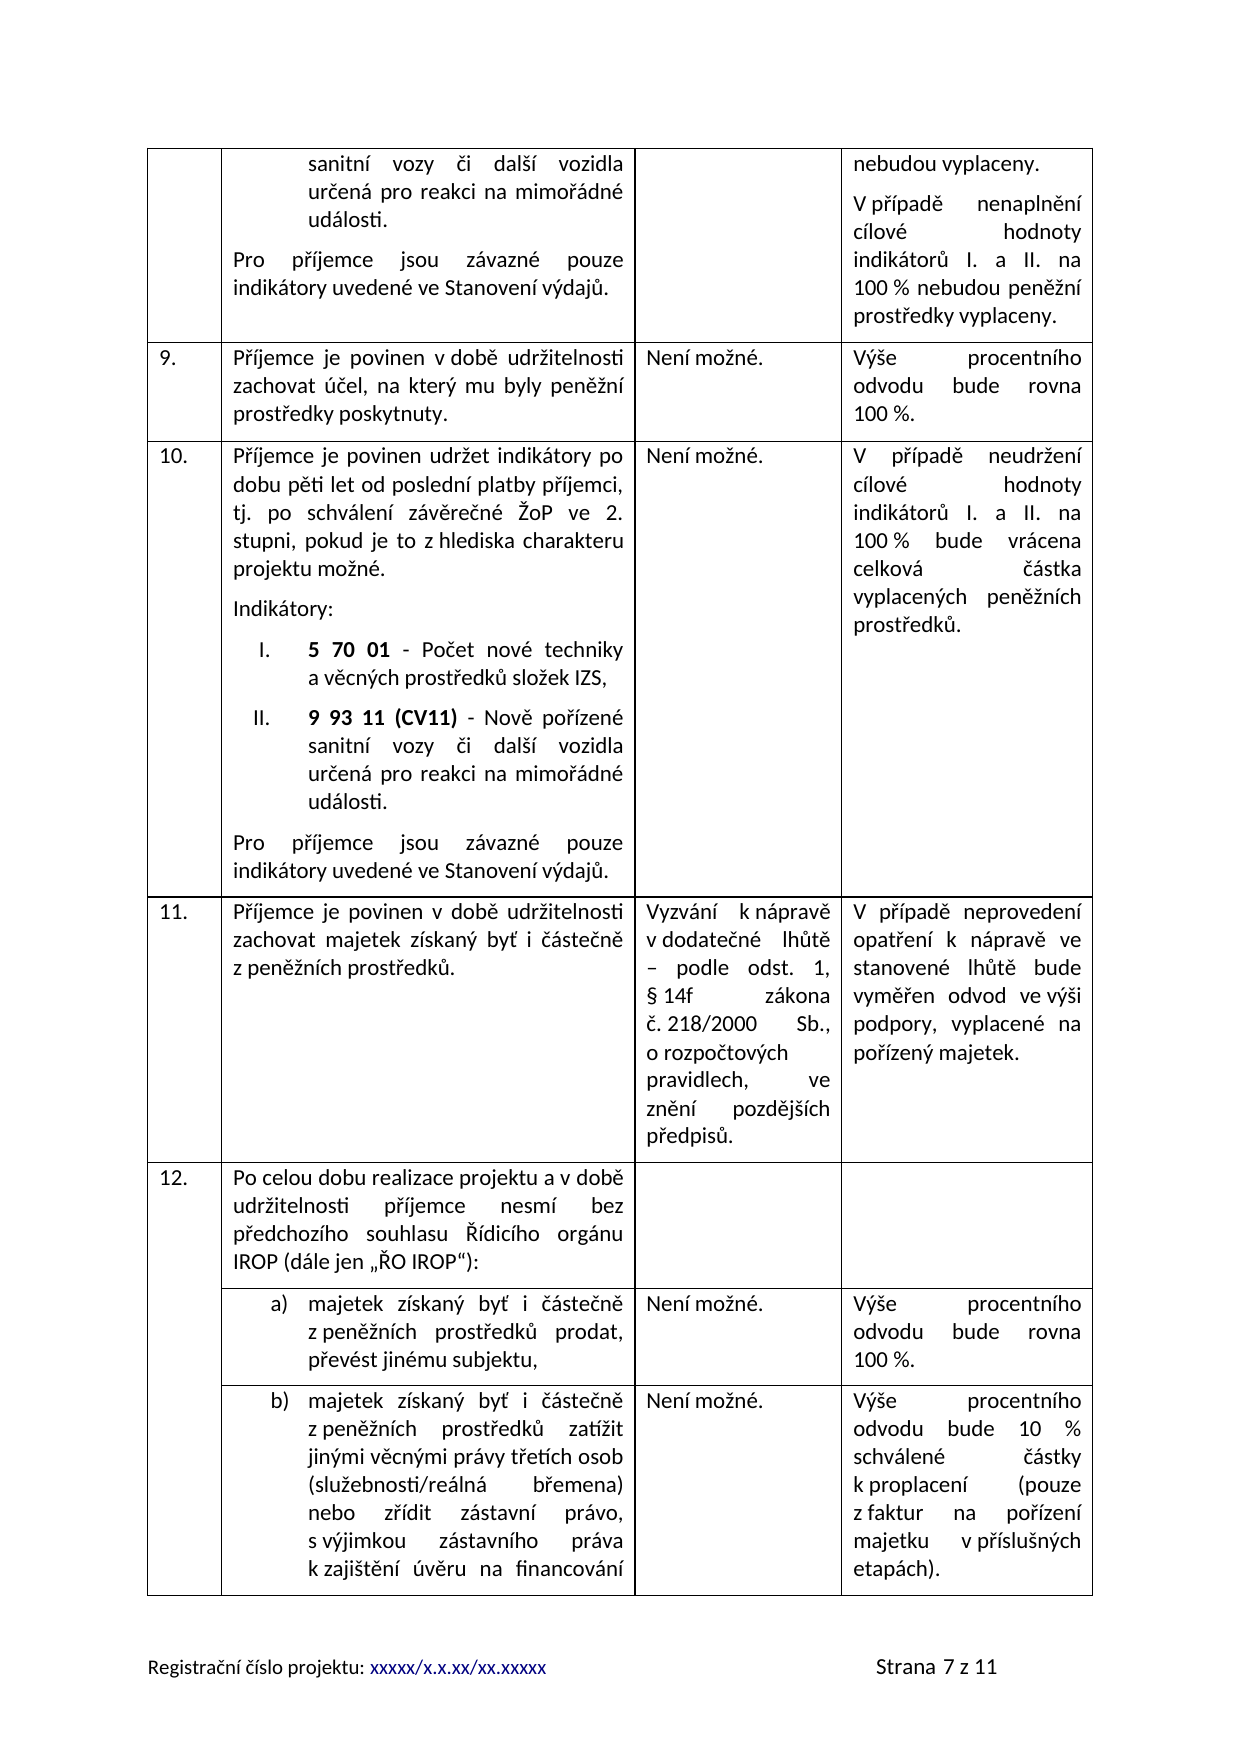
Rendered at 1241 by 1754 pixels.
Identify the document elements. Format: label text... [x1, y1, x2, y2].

table_cell Není možné. [636, 1386, 841, 1595]
table_cell 9. [148, 343, 221, 441]
table_cell Příjemce je povinen v době udržitelnosti zachovat majetek získaný byť i částečně z peněžních prostředků. [222, 898, 634, 1162]
table_cell 8. [148, 149, 221, 342]
table_cell Výše procentního odvodu bude rovna 100 %. [842, 1289, 1092, 1385]
table_cell Vyzvání k nápravě v dodatečné lhůtě – podle odst. 1, § 14f zákona č. 218/2000 Sb., o rozpočtových pravidlech, ve znění pozdějších předpisů. [636, 898, 841, 1162]
table_cell majetek získaný byť i částečně z peněžních prostředků prodat, převést jinému subjektu, [222, 1289, 634, 1385]
table_cell 11. [148, 898, 221, 1162]
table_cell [636, 149, 841, 342]
table_cell Není možné. [636, 442, 841, 896]
table_cell 12. [148, 1163, 221, 1595]
table_cell Není možné. [636, 343, 841, 441]
table_cell V případě neprovedení opatření k nápravě ve stanovené lhůtě bude vyměřen odvod ve výši podpory, vyplacené na pořízený majetek. [842, 898, 1092, 1162]
table_cell Příjemce je povinen v době udržitelnosti zachovat účel, na který mu byly peněžní prostředky poskytnuty. [222, 343, 634, 441]
table_cell [636, 1163, 841, 1288]
table_cell Příjemce je povinen udržet indikátory po dobu pěti let od poslední platby příjemci, tj. po schválení závěrečné ŽoP ve 2. stupni, pokud je to z hlediska charakteru projektu možné. Indikátory: 5 70 01 - Počet nové techniky a věcných prostředků složek IZS, 9 93 11 (CV11) - Nově pořízené sanitní vozy či další vozidla určená pro reakci na mimořádné události. Pro příjemce jsou závazné pouze indikátory uvedené ve Stanovení výdajů. [222, 442, 634, 896]
table_cell V případě neudržení cílové hodnoty indikátorů I. a II. na 100 % bude vrácena celková částka vyplacených peněžních prostředků. [842, 442, 1092, 896]
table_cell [222, 1386, 634, 1595]
table_cell Výše procentního odvodu bude rovna 100 %. [842, 343, 1092, 441]
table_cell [842, 1386, 1092, 1595]
table_cell Není možné. [636, 1289, 841, 1385]
table_cell 10. [148, 442, 221, 896]
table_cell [222, 149, 634, 342]
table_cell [842, 149, 1092, 342]
table_cell [842, 1163, 1092, 1288]
table_cell Po celou dobu realizace projektu a v době udržitelnosti příjemce nesmí bez předchozího souhlasu Řídicího orgánu IROP (dále jen „ŘO IROP“): [222, 1163, 634, 1288]
